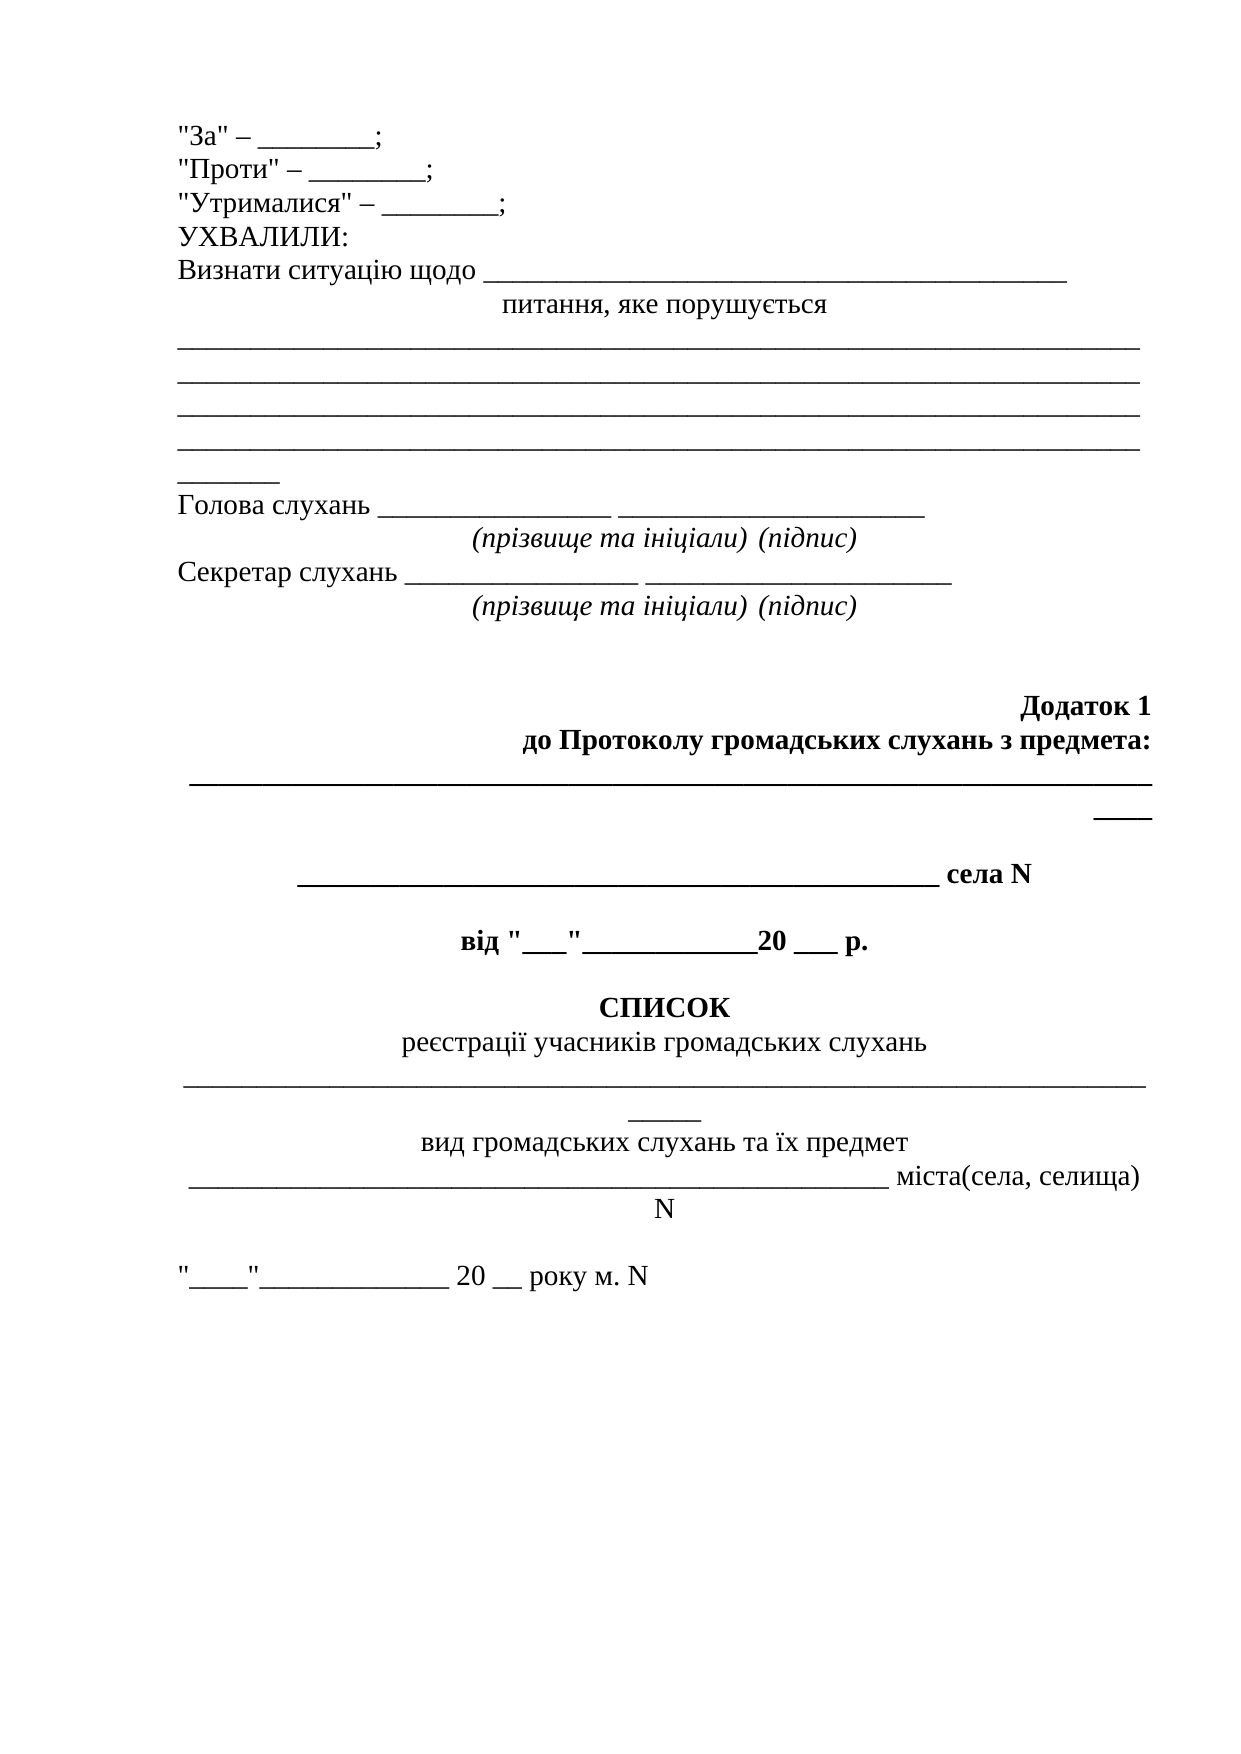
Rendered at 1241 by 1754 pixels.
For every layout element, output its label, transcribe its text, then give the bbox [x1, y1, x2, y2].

text до Протоколу громадських слухань з предмета: ______________________________________________________________________ [177, 722, 1152, 822]
text _______________________________________________________________________________________________________________________________________________________________________________________________________________________________________________________________________________ [177, 319, 1152, 487]
text "За" – ________; [177, 118, 1152, 152]
text "____"_____________ 20 __ року м. N [177, 1258, 1152, 1292]
text "Проти" – ________; [177, 152, 1152, 185]
text (прізвище та ініціали) (підпис) [177, 521, 1152, 554]
text вид громадських слухань та їх предмет [177, 1124, 1152, 1158]
text питання, яке порушується [177, 286, 1152, 319]
text "Утрималися" – ________; [177, 185, 1152, 219]
text СПИСОК [177, 990, 1152, 1024]
text Додаток 1 [177, 688, 1152, 722]
text (прізвище та ініціали) (підпис) [177, 588, 1152, 621]
text Голова слухань ________________ _____________________ [177, 487, 1152, 521]
text ____________________________________________ села N [177, 856, 1152, 889]
text реєстрації учасників громадських слухань _______________________________________________________________________ [177, 1024, 1152, 1124]
text Визнати ситуацію щодо ________________________________________ [177, 252, 1152, 286]
text УХВАЛИЛИ: [177, 219, 1152, 252]
text від "___"____________20 ___ р. [177, 923, 1152, 957]
text Секретар слухань ________________ _____________________ [177, 554, 1152, 588]
text ________________________________________________ міста(села, селища) N [177, 1158, 1152, 1225]
